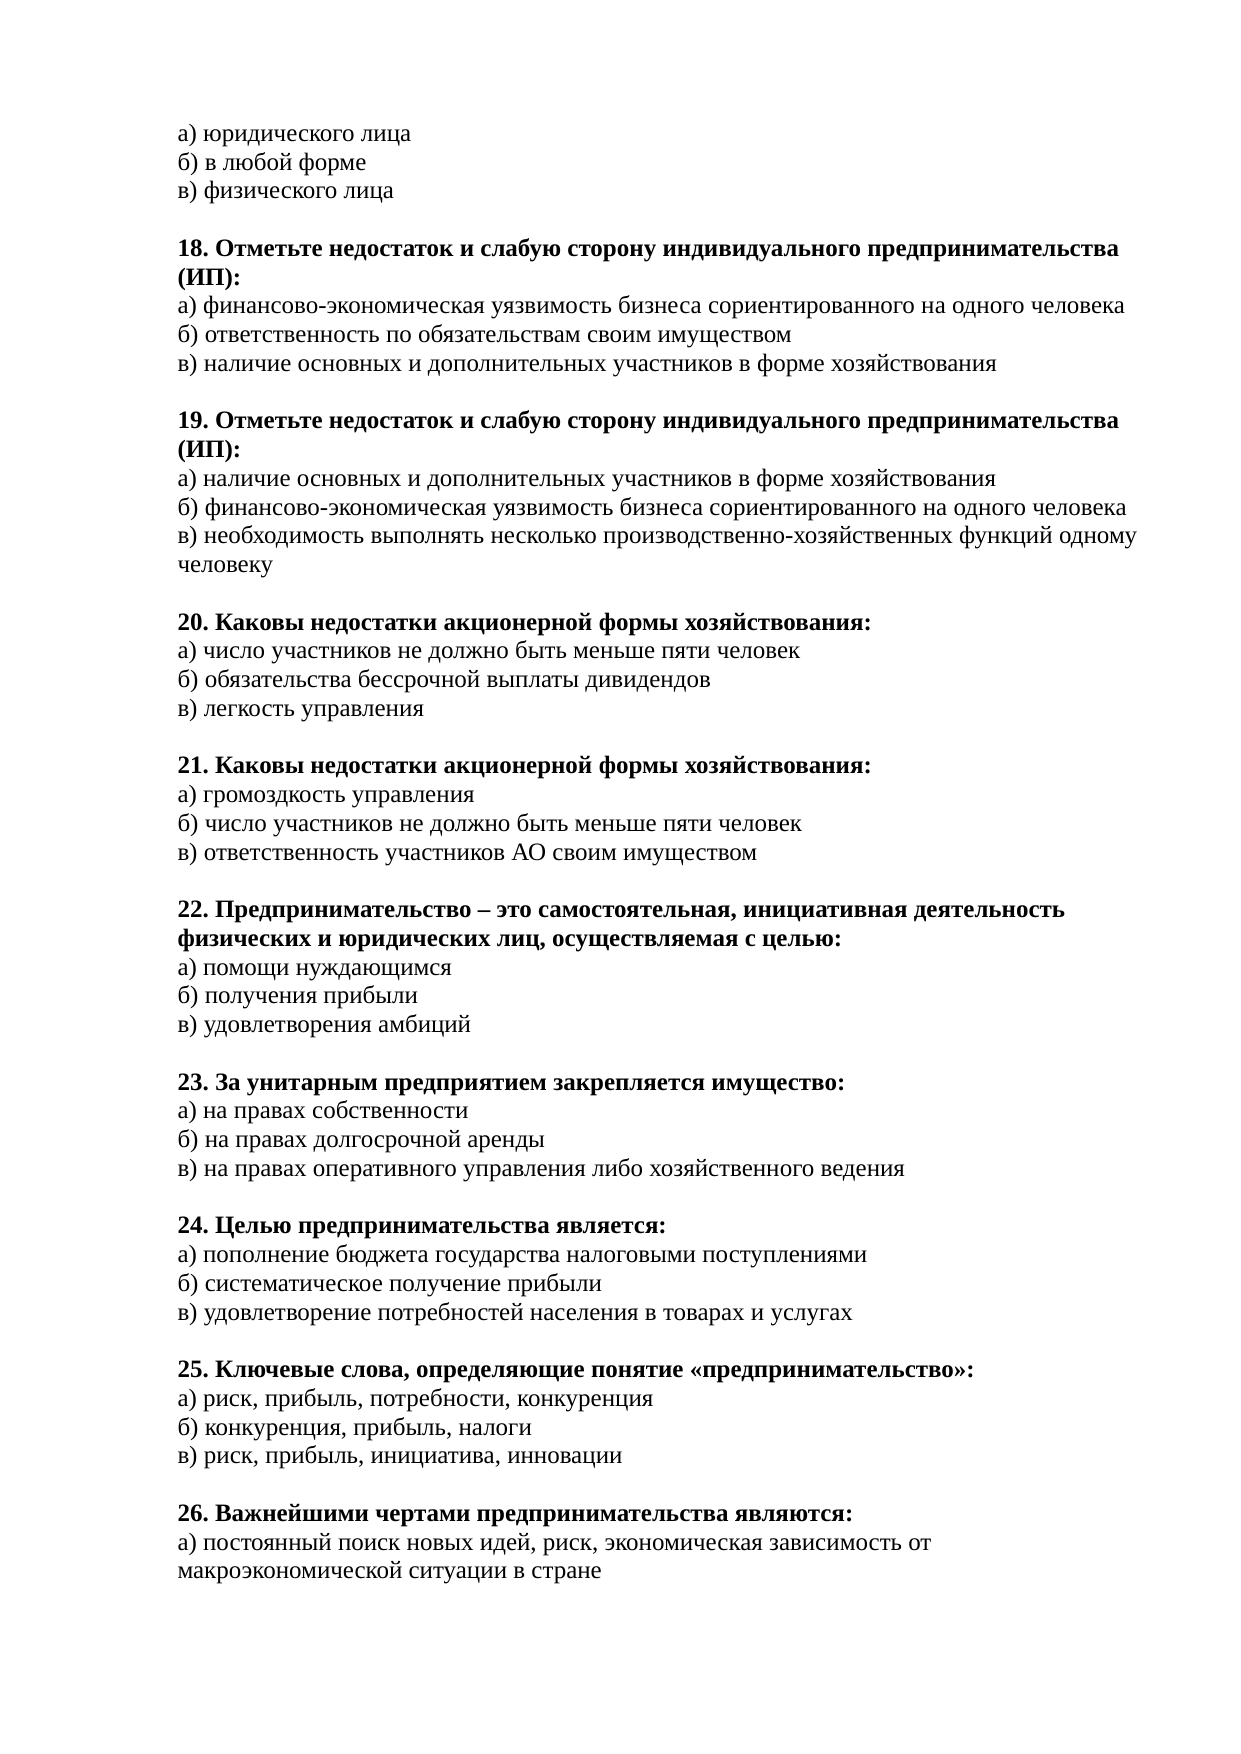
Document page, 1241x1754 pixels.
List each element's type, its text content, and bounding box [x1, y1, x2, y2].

text а) наличие основных и дополнительных участников в форме хозяйствования [177, 463, 1152, 492]
text 24. Целью предпринимательства является: [177, 1211, 1152, 1239]
text 20. Каковы недостатки акционерной формы хозяйствования: [177, 607, 1152, 636]
text б) систематическое получение прибыли [177, 1268, 1152, 1297]
text а) на правах собственности [177, 1096, 1152, 1124]
text а) юридического лица [177, 118, 1152, 147]
text б) в любой форме [177, 147, 1152, 176]
text б) ответственность по обязательствам своим имуществом [177, 319, 1152, 348]
text а) пополнение бюджета государства налоговыми поступлениями [177, 1239, 1152, 1268]
text б) получения прибыли [177, 981, 1152, 1009]
text в) риск, прибыль, инициатива, инновации [177, 1441, 1152, 1469]
text 22. Предпринимательство – это самостоятельная, инициативная деятельность физических и юридических лиц, осуществляемая с целью: [177, 894, 1152, 952]
text 21. Каковы недостатки акционерной формы хозяйствования: [177, 751, 1152, 779]
text 23. За унитарным предприятием закрепляется имущество: [177, 1067, 1152, 1096]
text б) число участников не должно быть меньше пяти человек [177, 808, 1152, 837]
text в) физического лица [177, 176, 1152, 204]
text 19. Отметьте недостаток и слабую сторону индивидуального предпринимательства (ИП): [177, 406, 1152, 463]
text в) на правах оперативного управления либо хозяйственного ведения [177, 1153, 1152, 1182]
text б) конкуренция, прибыль, налоги [177, 1412, 1152, 1441]
text в) необходимость выполнять несколько производственно-хозяйственных функций одному человеку [177, 521, 1152, 578]
text а) помощи нуждающимся [177, 952, 1152, 981]
text б) обязательства бессрочной выплаты дивидендов [177, 664, 1152, 693]
text в) удовлетворение потребностей населения в товарах и услугах [177, 1297, 1152, 1326]
text в) удовлетворения амбиций [177, 1009, 1152, 1038]
text в) легкость управления [177, 693, 1152, 722]
text а) громоздкость управления [177, 779, 1152, 808]
text в) ответственность участников АО своим имуществом [177, 837, 1152, 866]
text а) финансово-экономическая уязвимость бизнеса сориентированного на одного человека [177, 291, 1152, 319]
text а) число участников не должно быть меньше пяти человек [177, 636, 1152, 664]
text 18. Отметьте недостаток и слабую сторону индивидуального предпринимательства (ИП): [177, 233, 1152, 291]
text б) на правах долгосрочной аренды [177, 1124, 1152, 1153]
text а) риск, прибыль, потребности, конкуренция [177, 1383, 1152, 1412]
text 25. Ключевые слова, определяющие понятие «предпринимательство»: [177, 1354, 1152, 1383]
text а) постоянный поиск новых идей, риск, экономическая зависимость от макроэкономической ситуации в стране [177, 1527, 1152, 1584]
text 26. Важнейшими чертами предпринимательства являются: [177, 1498, 1152, 1527]
text в) наличие основных и дополнительных участников в форме хозяйствования [177, 348, 1152, 377]
text б) финансово-экономическая уязвимость бизнеса сориентированного на одного человека [177, 492, 1152, 521]
